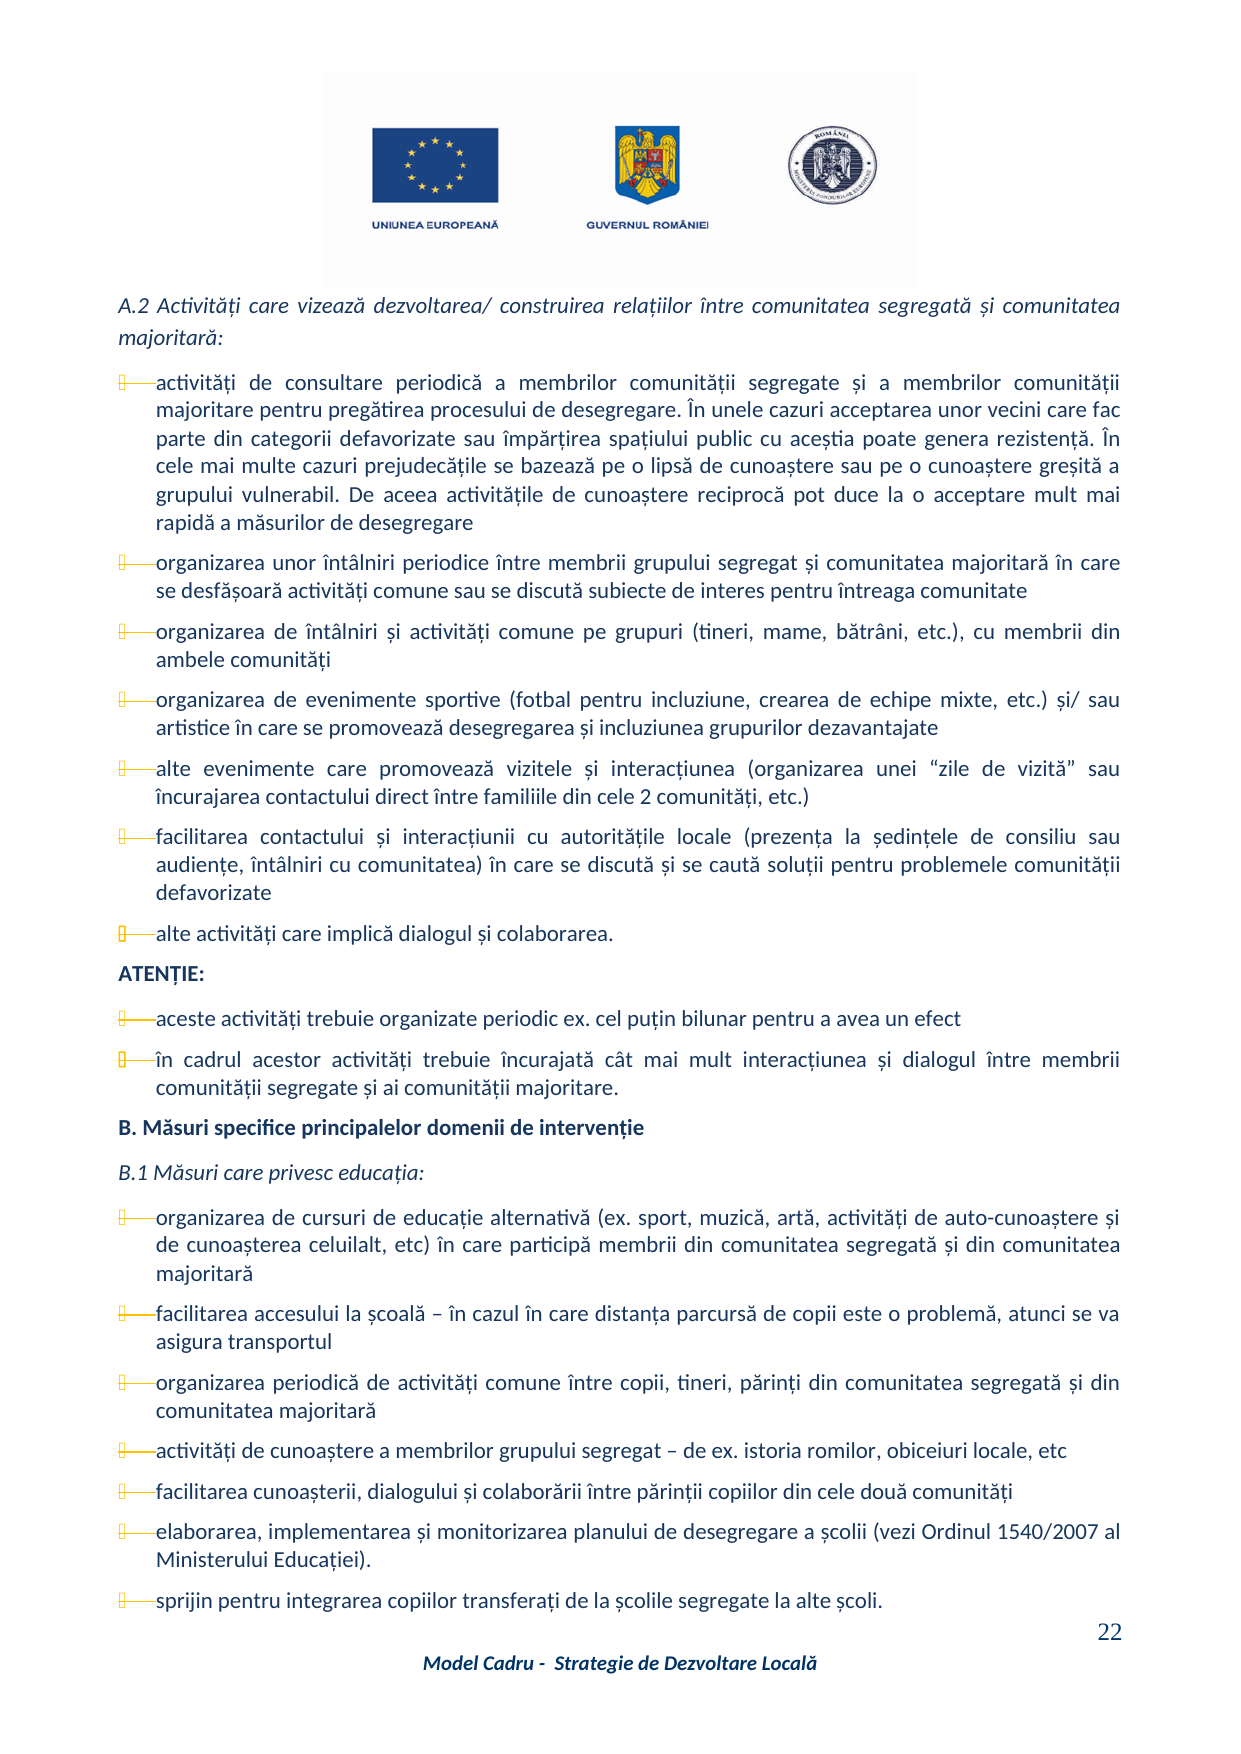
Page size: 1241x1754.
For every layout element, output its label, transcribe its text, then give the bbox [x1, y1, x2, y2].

text B.1 Măsuri care privesc educația: [118, 1158, 1122, 1186]
list organizarea de cursuri de educație alternativă (ex. sport, muzică, artă, activități de auto-cunoaștere și de cunoașterea celuilalt, etc) în care participă membrii din comunitatea segregată și din comunitatea majoritară [118, 1203, 1122, 1287]
list facilitarea cunoașterii, dialogului și colaborării între părinții copiilor din cele două comunități [118, 1477, 1122, 1505]
list facilitarea accesului la școală – în cazul în care distanța parcursă de copii este o problemă, atunci se va asigura transportul [118, 1299, 1122, 1355]
list activități de cunoaștere a membrilor grupului segregat – de ex. istoria romilor, obiceiuri locale, etc [118, 1436, 1122, 1464]
list în cadrul acestor activități trebuie încurajată cât mai mult interacțiunea și dialogul între membrii comunității segregate și ai comunității majoritare. [118, 1045, 1122, 1101]
text B. Măsuri specifice principalelor domenii de intervenție [118, 1113, 1122, 1141]
list organizarea periodică de activități comune între copii, tineri, părinți din comunitatea segregată și din comunitatea majoritară [118, 1368, 1122, 1424]
list elaborarea, implementarea și monitorizarea planului de desegregare a școlii (vezi Ordinul 1540/2007 al Ministerului Educației). [118, 1517, 1122, 1573]
list organizarea de evenimente sportive (fotbal pentru incluziune, crearea de echipe mixte, etc.) și/ sau artistice în care se promovează desegregarea și incluziunea grupurilor dezavantajate [118, 685, 1122, 741]
list alte activități care implică dialogul și colaborarea. [118, 919, 1122, 947]
list facilitarea contactului și interacțiunii cu autoritățile locale (prezența la ședințele de consiliu sau audiențe, întâlniri cu comunitatea) în care se discută și se caută soluții pentru problemele comunității defavorizate [118, 822, 1122, 906]
list organizarea de întâlniri și activități comune pe grupuri (tineri, mame, bătrâni, etc.), cu membrii din ambele comunități [118, 617, 1122, 673]
list sprijin pentru integrarea copiilor transferați de la școlile segregate la alte școli. [118, 1586, 1122, 1614]
text A.2 Activități care vizează dezvoltarea/ construirea relațiilor între comunitatea segregată și comunitatea majoritară: [118, 291, 1122, 351]
list organizarea unor întâlniri periodice între membrii grupului segregat și comunitatea majoritară în care se desfășoară activități comune sau se discută subiecte de interes pentru întreaga comunitate [118, 548, 1122, 604]
text ATENȚIE: [118, 959, 1122, 987]
picture [322, 73, 918, 287]
list activități de consultare periodică a membrilor comunității segregate și a membrilor comunității majoritare pentru pregătirea procesului de desegregare. În unele cazuri acceptarea unor vecini care fac parte din categorii defavorizate sau împărțirea spațiului public cu aceștia poate genera rezistență. În cele mai multe cazuri prejudecățile se bazează pe o lipsă de cunoaștere sau pe o cunoaștere greșită a grupului vulnerabil. De aceea activitățile de cunoaștere reciprocă pot duce la o acceptare mult mai rapidă a măsurilor de desegregare [118, 368, 1122, 536]
list aceste activități trebuie organizate periodic ex. cel puțin bilunar pentru a avea un efect [118, 1004, 1122, 1032]
list alte evenimente care promovează vizitele și interacțiunea (organizarea unei “zile de vizită” sau încurajarea contactului direct între familiile din cele 2 comunități, etc.) [118, 754, 1122, 810]
